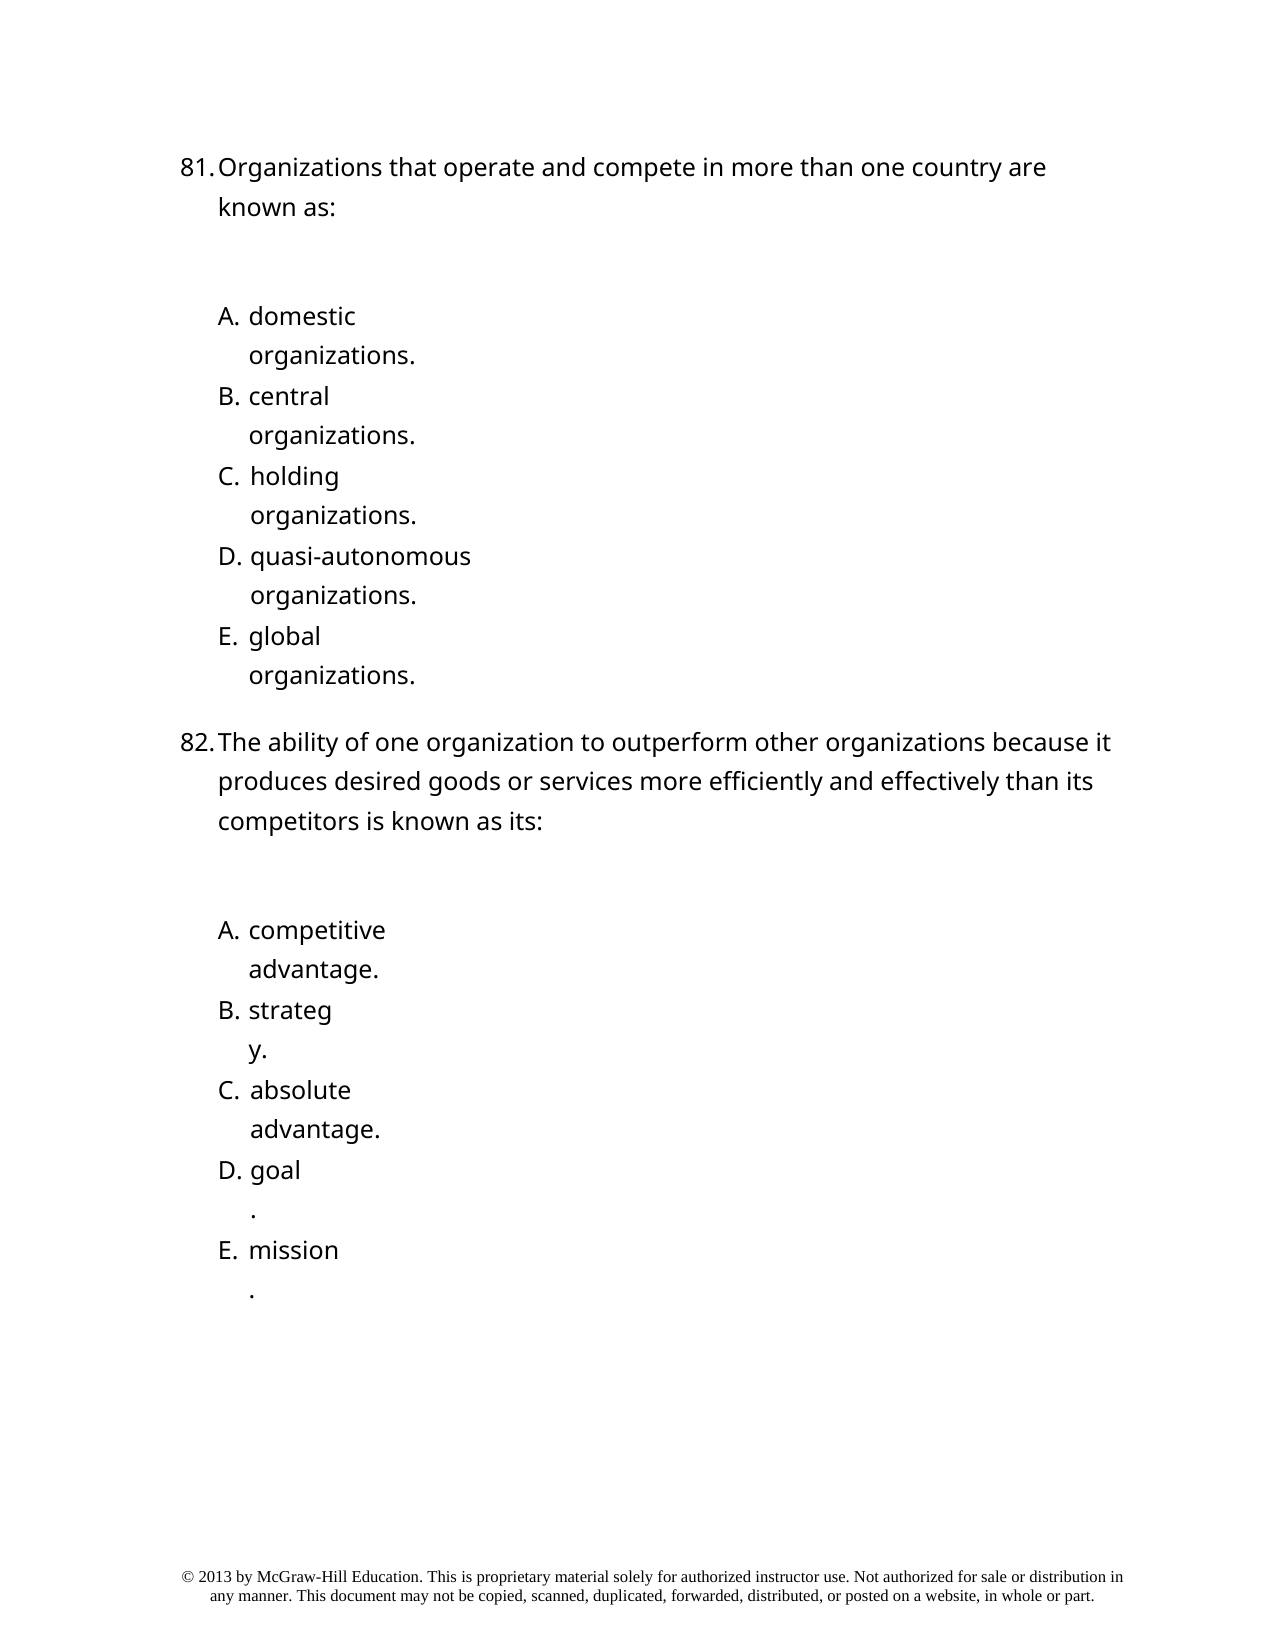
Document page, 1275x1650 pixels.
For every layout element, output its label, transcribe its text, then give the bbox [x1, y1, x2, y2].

table_header The ability of one organization to outperform other organizations because it produces desired goods or services more efficiently and effectively than its competitors is known as its: [218, 725, 1125, 1309]
table_header 82. [180, 725, 218, 1309]
table_header Organizations that operate and compete in more than one country are known as: [218, 150, 1125, 696]
table_header 81. [180, 150, 218, 696]
